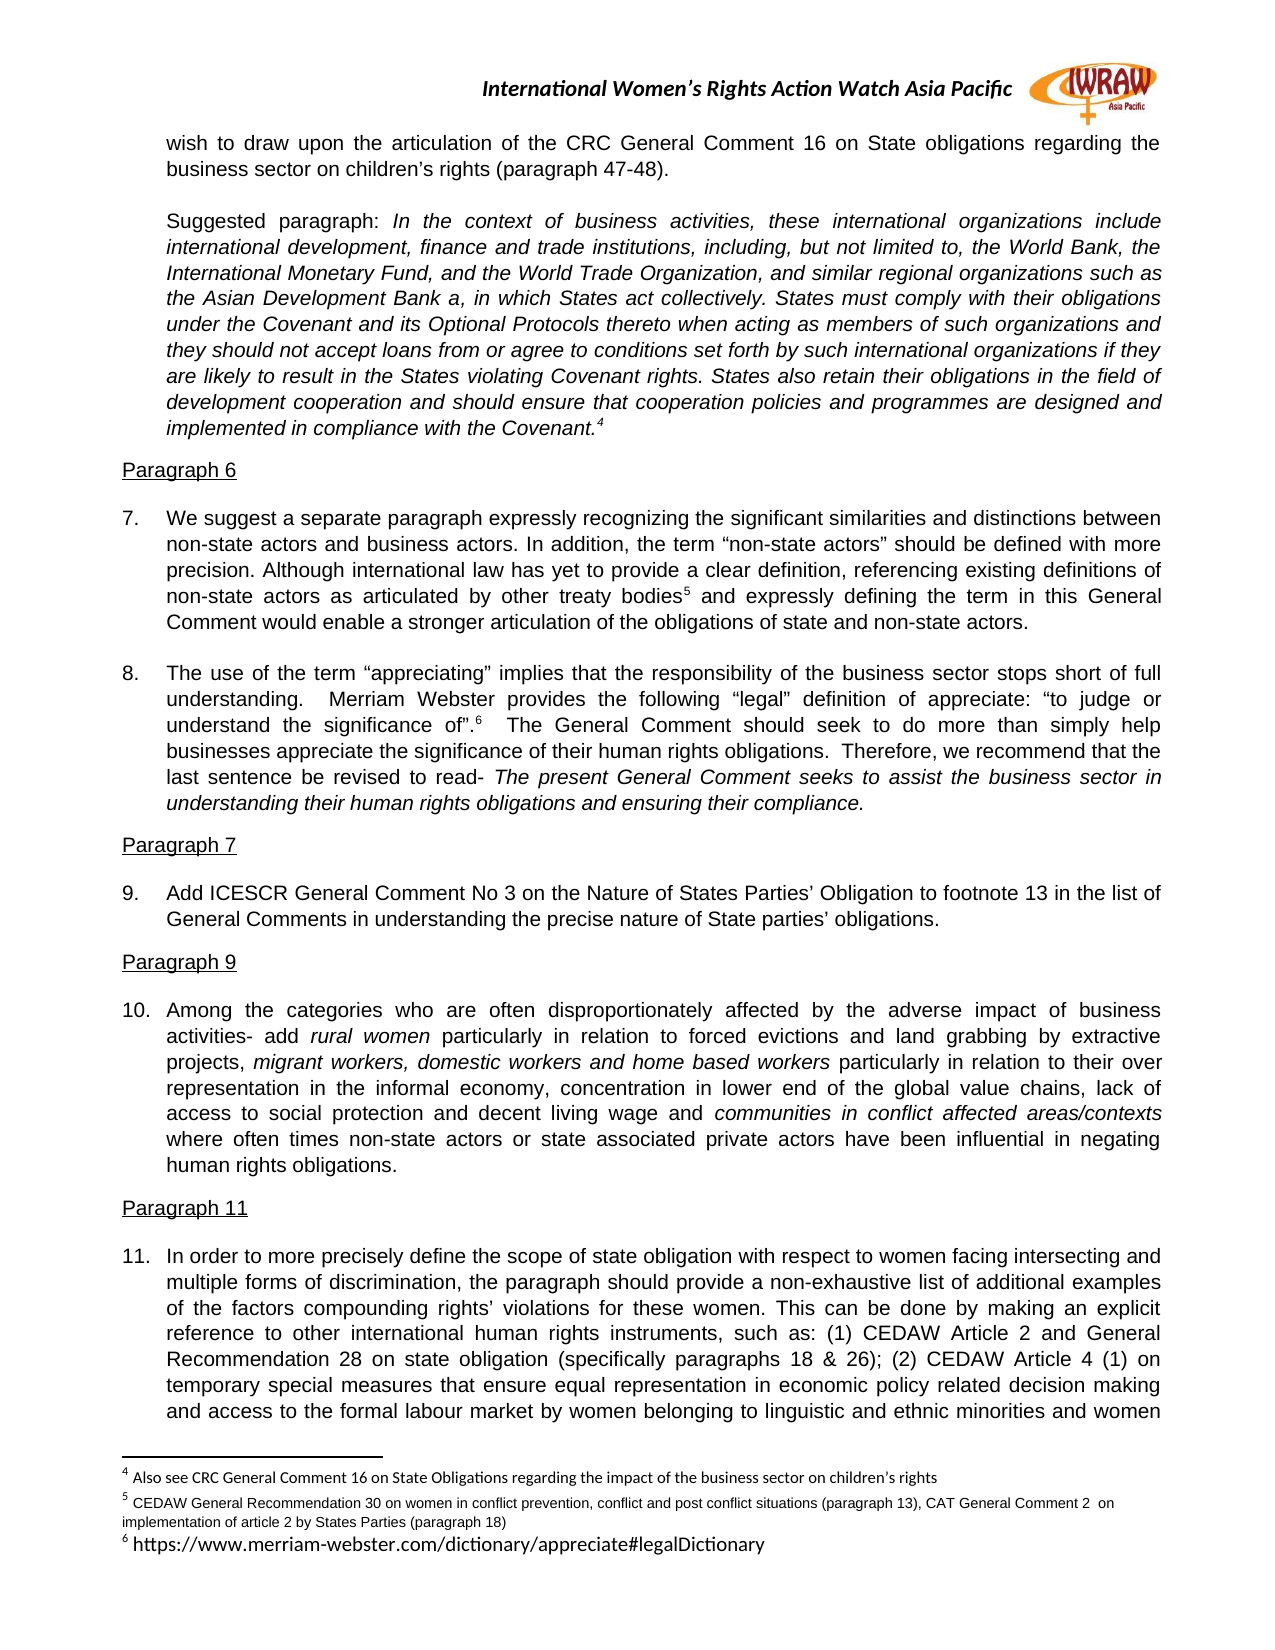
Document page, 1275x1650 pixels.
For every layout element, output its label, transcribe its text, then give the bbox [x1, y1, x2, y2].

list Among the categories who are often disproportionately affected by the adverse impact of business activities- add rural women particularly in relation to forced evictions and land grabbing by extractive projects, migrant workers, domestic workers and home based workers particularly in relation to their over representation in the informal economy, concentration in lower end of the global value chains, lack of access to social protection and decent living wage and communities in conflict affected areas/contexts where often times non-state actors or state associated private actors have been influential in negating human rights obligations. [122, 998, 1162, 1177]
list Suggested paragraph: In the context of business activities, these international organizations include international development, finance and trade institutions, including, but not limited to, the World Bank, the International Monetary Fund, and the World Trade Organization, and similar regional organizations such as the Asian Development Bank a, in which States act collectively. States must comply with their obligations under the Covenant and its Optional Protocols thereto when acting as members of such organizations and they should not accept loans from or agree to conditions set forth by such international organizations if they are likely to result in the States violating Covenant rights. States also retain their obligations in the field of development cooperation and should ensure that cooperation policies and programmes are designed and implemented in compliance with the Covenant. [166, 209, 1162, 439]
list Add ICESCR General Comment No 3 on the Nature of States Parties’ Obligation to footnote 13 in the list of General Comments in understanding the precise nature of State parties’ obligations. [122, 881, 1162, 931]
text Paragraph 7 [122, 833, 1162, 857]
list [122, 131, 1162, 181]
text Paragraph 11 [122, 1195, 1162, 1219]
list We suggest a separate paragraph expressly recognizing the significant similarities and distinctions between non-state actors and business actors. In addition, the term “non-state actors” should be defined with more precision. Although international law has yet to provide a clear definition, referencing existing definitions of non-state actors as articulated by other treaty bodies and expressly defining the term in this General Comment would enable a stronger articulation of the obligations of state and non-state actors. [122, 506, 1162, 633]
list The use of the term “appreciating” implies that the responsibility of the business sector stops short of full understanding. Merriam Webster provides the following “legal” definition of appreciate: “to judge or understand the significance of”. The General Comment should seek to do more than simply help businesses appreciate the significance of their human rights obligations. Therefore, we recommend that the last sentence be revised to read- The present General Comment seeks to assist the business sector in understanding their human rights obligations and ensuring their compliance. [122, 661, 1162, 814]
text Paragraph 6 [122, 458, 1162, 482]
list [122, 1244, 1162, 1423]
picture [1021, 53, 1163, 131]
text Paragraph 9 [122, 949, 1162, 973]
